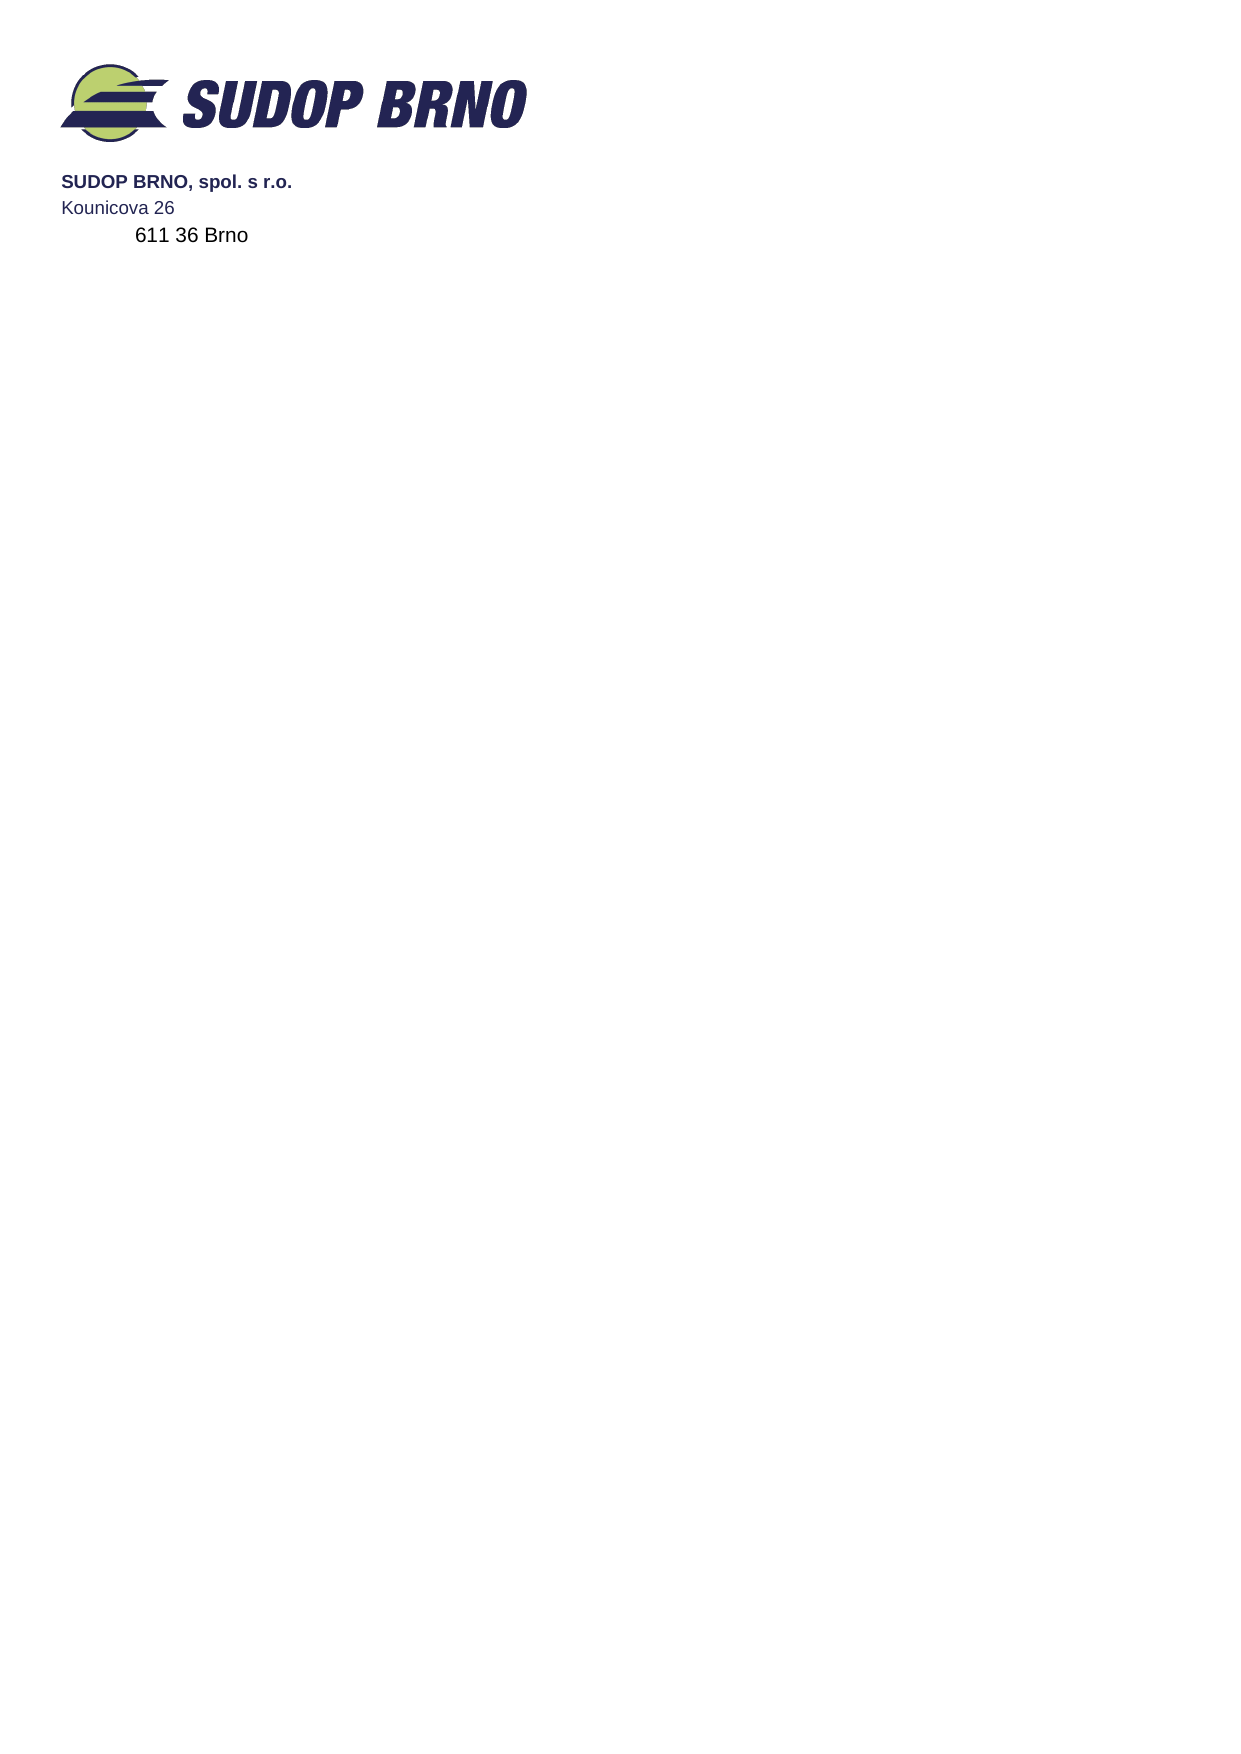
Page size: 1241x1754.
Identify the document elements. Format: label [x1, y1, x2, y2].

picture [54, 61, 532, 145]
